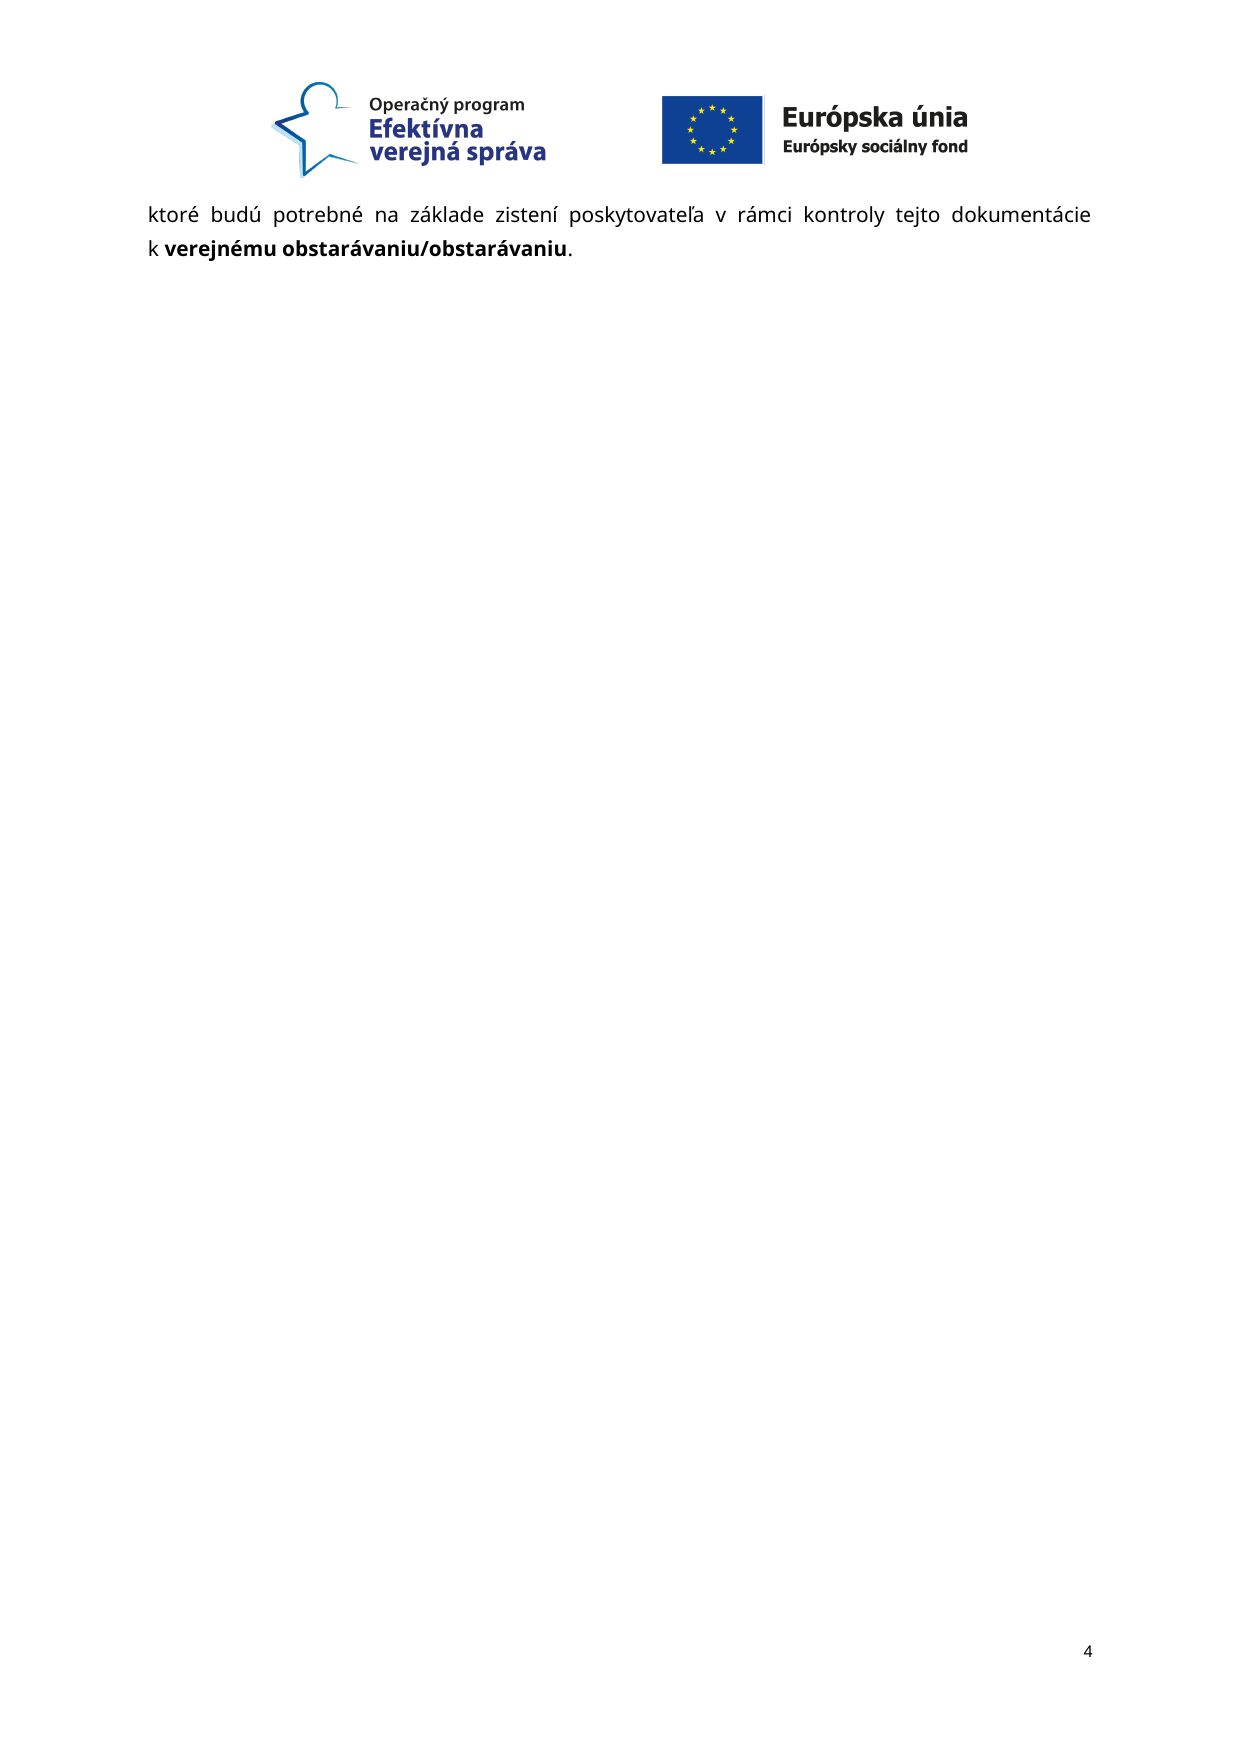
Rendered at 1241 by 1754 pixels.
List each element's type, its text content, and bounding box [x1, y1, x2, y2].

picture [246, 73, 994, 201]
